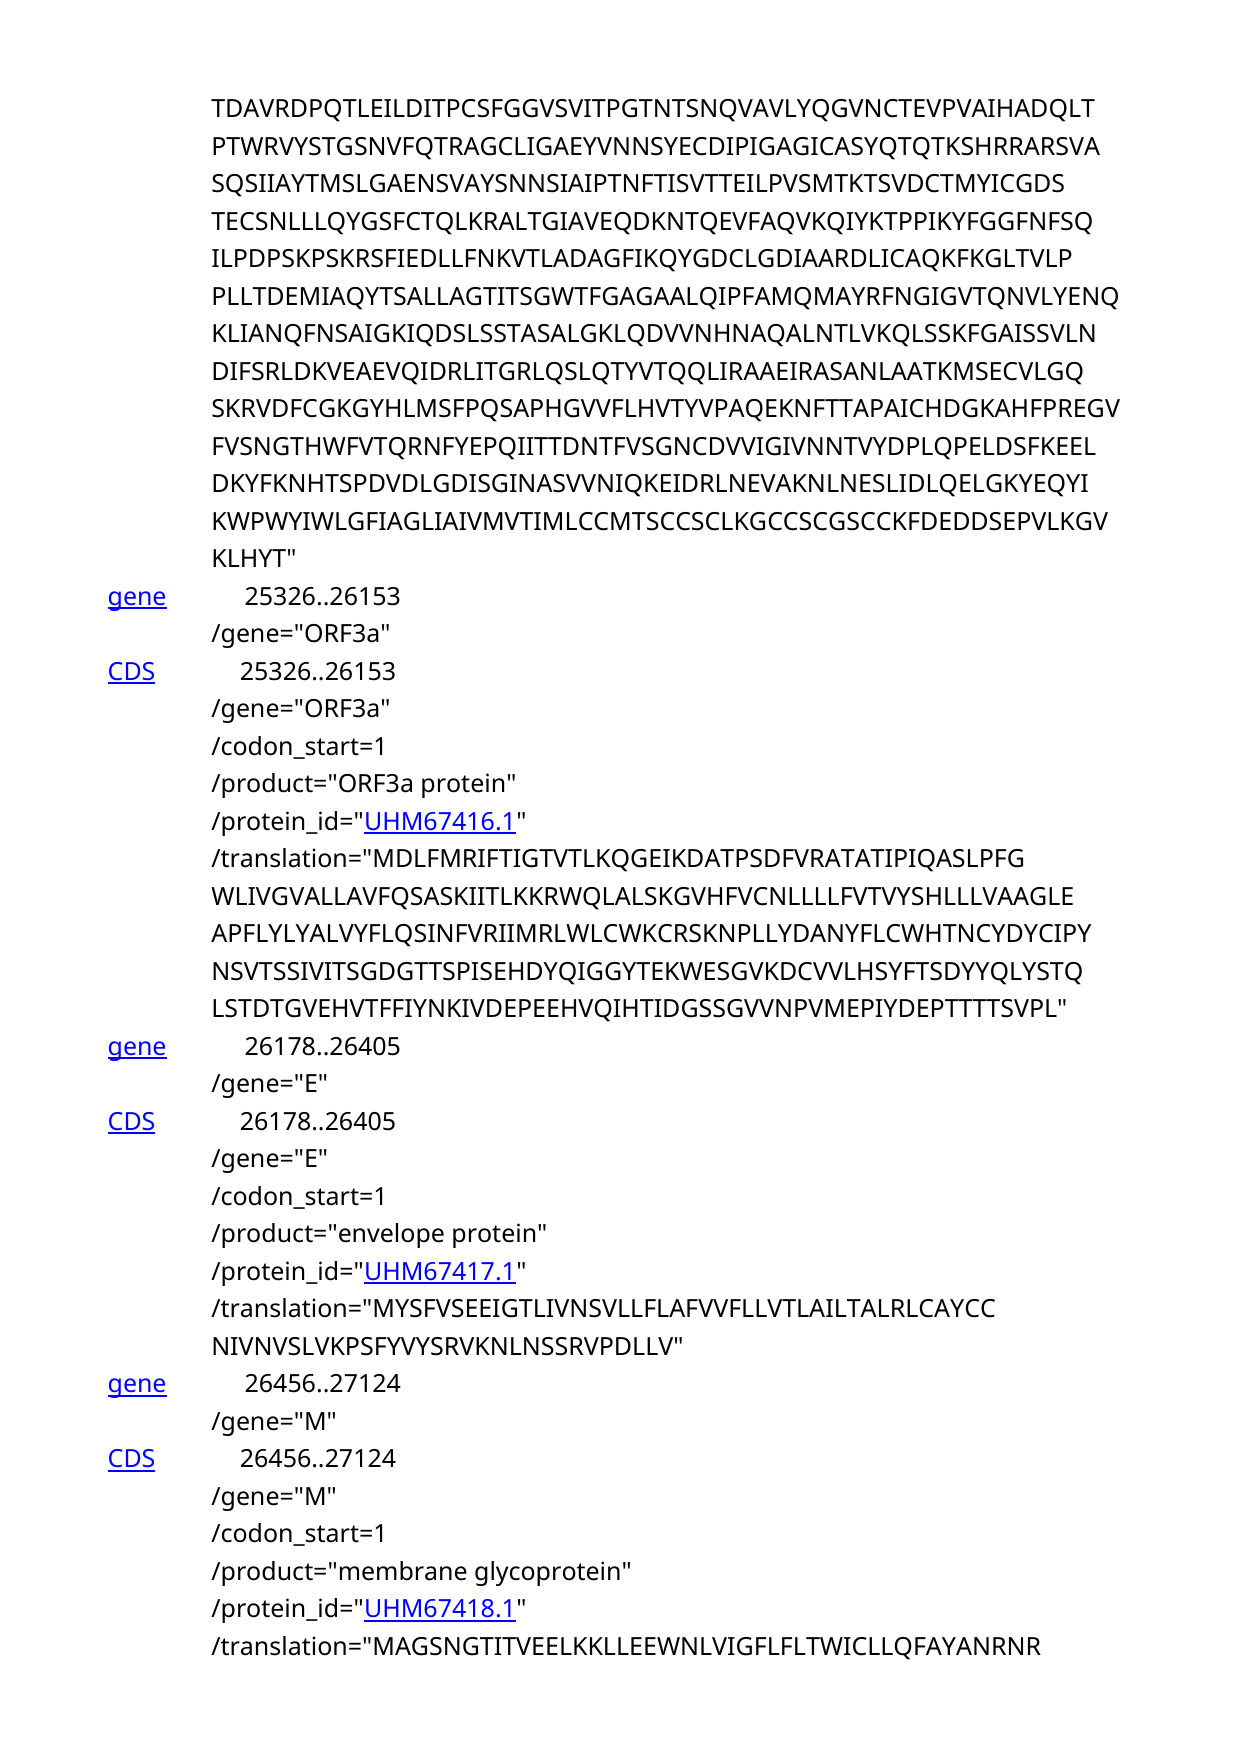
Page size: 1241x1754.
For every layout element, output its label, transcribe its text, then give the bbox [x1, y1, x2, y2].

text FVSNGTHWFVTQRNFYEPQIITTDNTFVSGNCDVVIGIVNNTVYDPLQPELDSFKEEL [75, 427, 1165, 464]
text PLLTDEMIAQYTSALLAGTITSGWTFGAGAALQIPFAMQMAYRFNGIGVTQNVLYENQ [75, 277, 1165, 314]
text /gene="M" [75, 1402, 1165, 1439]
text NIVNVSLVKPSFYVYSRVKNLNSSRVPDLLV" [75, 1327, 1165, 1364]
text /codon_start=1 [75, 727, 1165, 764]
text SKRVDFCGKGYHLMSFPQSAPHGVVFLHVTYVPAQEKNFTTAPAICHDGKAHFPREGV [75, 389, 1165, 427]
text APFLYLYALVYFLQSINFVRIIMRLWLCWKCRSKNPLLYDANYFLCWHTNCYDYCIPY [75, 914, 1165, 952]
text /gene="ORF3a" [75, 689, 1165, 727]
text /protein_id="UHM67418.1" [75, 1589, 1165, 1627]
text WLIVGVALLAVFQSASKIITLKKRWQLALSKGVHFVCNLLLLFVTVYSHLLLVAAGLE [75, 877, 1165, 914]
text SQSIIAYTMSLGAENSVAYSNNSIAIPTNFTISVTTEILPVSMTKTSVDCTMYICGDS [75, 164, 1165, 202]
text gene 25326..26153 [75, 577, 1165, 614]
text CDS 25326..26153 [75, 652, 1165, 689]
text KLIANQFNSAIGKIQDSLSSTASALGKLQDVVNHNAQALNTLVKQLSSKFGAISSVLN [75, 314, 1165, 352]
text /translation="MYSFVSEEIGTLIVNSVLLFLAFVVFLLVTLAILTALRLCAYCC [75, 1289, 1165, 1327]
text DKYFKNHTSPDVDLGDISGINASVVNIQKEIDRLNEVAKNLNESLIDLQELGKYEQYI [75, 464, 1165, 502]
text /gene="M" [75, 1477, 1165, 1514]
text /protein_id="UHM67416.1" [75, 802, 1165, 839]
text gene 26178..26405 [75, 1027, 1165, 1064]
text NSVTSSIVITSGDGTTSPISEHDYQIGGYTEKWESGVKDCVVLHSYFTSDYYQLYSTQ [75, 952, 1165, 989]
text /protein_id="UHM67417.1" [75, 1252, 1165, 1289]
text /codon_start=1 [75, 1177, 1165, 1214]
text DIFSRLDKVEAEVQIDRLITGRLQSLQTYVTQQLIRAAEIRASANLAATKMSECVLGQ [75, 352, 1165, 389]
text /gene="E" [75, 1064, 1165, 1102]
text CDS 26456..27124 [75, 1439, 1165, 1477]
text TECSNLLLQYGSFCTQLKRALTGIAVEQDKNTQEVFAQVKQIYKTPPIKYFGGFNFSQ [75, 202, 1165, 239]
text /codon_start=1 [75, 1514, 1165, 1552]
text PTWRVYSTGSNVFQTRAGCLIGAEYVNNSYECDIPIGAGICASYQTQTKSHRRARSVA [75, 127, 1165, 164]
text /product="ORF3a protein" [75, 764, 1165, 802]
text /gene="ORF3a" [75, 614, 1165, 652]
text TDAVRDPQTLEILDITPCSFGGVSVITPGTNTSNQVAVLYQGVNCTEVPVAIHADQLT [75, 89, 1165, 127]
text KLHYT" [75, 539, 1165, 577]
text ILPDPSKPSKRSFIEDLLFNKVTLADAGFIKQYGDCLGDIAARDLICAQKFKGLTVLP [75, 239, 1165, 277]
text /product="envelope protein" [75, 1214, 1165, 1252]
text gene 26456..27124 [75, 1364, 1165, 1402]
text KWPWYIWLGFIAGLIAIVMVTIMLCCMTSCCSCLKGCCSCGSCCKFDEDDSEPVLKGV [75, 502, 1165, 539]
text CDS 26178..26405 [75, 1102, 1165, 1139]
text /translation="MDLFMRIFTIGTVTLKQGEIKDATPSDFVRATATIPIQASLPFG [75, 839, 1165, 877]
text LSTDTGVEHVTFFIYNKIVDEPEEHVQIHTIDGSSGVVNPVMEPIYDEPTTTTSVPL" [75, 989, 1165, 1027]
text /product="membrane glycoprotein" [75, 1552, 1165, 1589]
text /gene="E" [75, 1139, 1165, 1177]
text /translation="MAGSNGTITVEELKKLLEEWNLVIGFLFLTWICLLQFAYANRNR [75, 1627, 1165, 1664]
